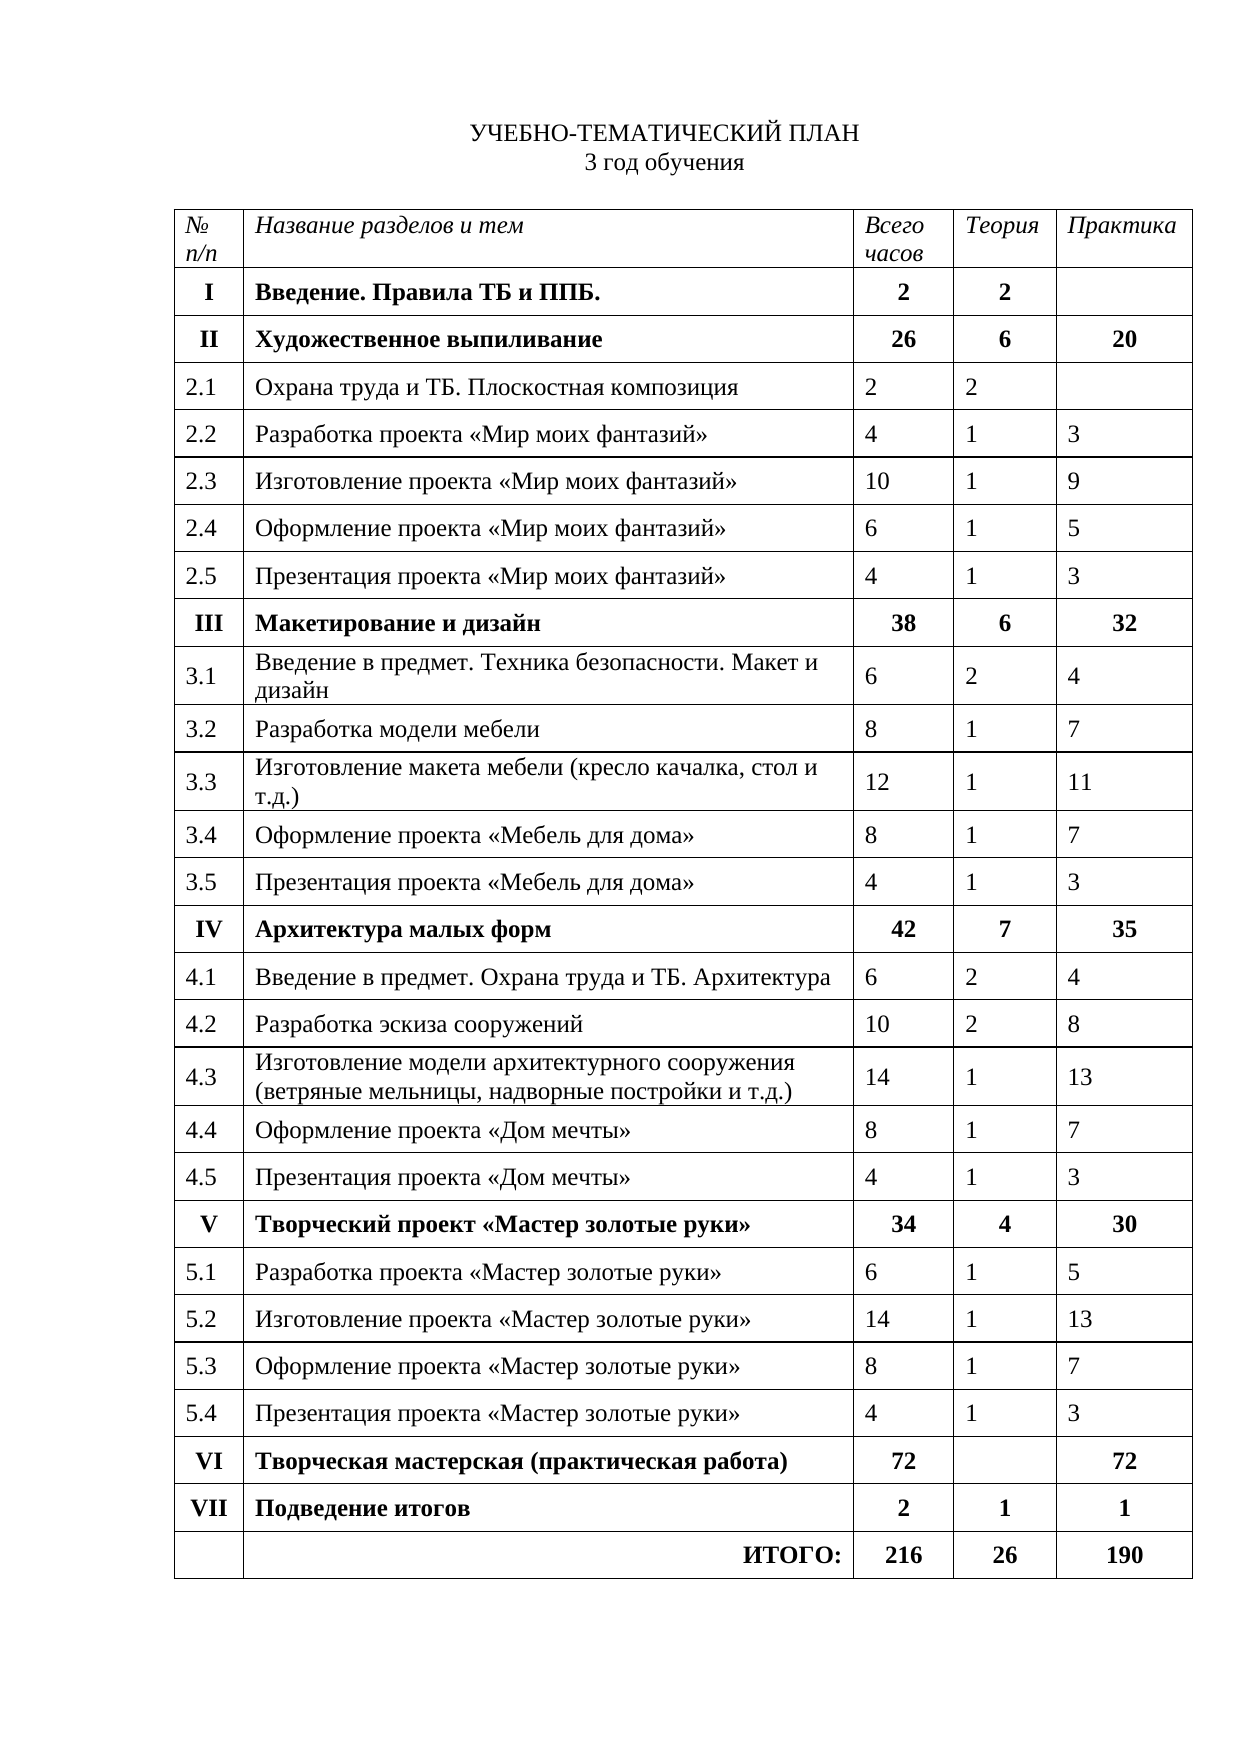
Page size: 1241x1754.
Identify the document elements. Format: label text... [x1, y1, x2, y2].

table_cell 2.1 [175, 363, 243, 409]
table_cell 4 [854, 552, 953, 598]
table_cell 6 [954, 316, 1056, 362]
table_cell [1057, 363, 1192, 409]
table_cell Изготовление макета мебели (кресло качалка, стол и т.д.) [244, 753, 853, 810]
table_cell I [175, 268, 243, 314]
table_cell 4 [954, 1201, 1056, 1247]
table_cell 1 [954, 1153, 1056, 1199]
table_cell 3.1 [175, 647, 243, 704]
table_cell Презентация проекта «Мебель для дома» [244, 858, 853, 904]
table_cell 1 [954, 811, 1056, 857]
table_cell 2 [954, 953, 1056, 999]
table_cell 3 [1057, 858, 1192, 904]
table_cell [1057, 268, 1192, 314]
table_cell 12 [854, 753, 953, 810]
table_cell Изготовление проекта «Мир моих фантазий» [244, 458, 853, 504]
table_cell 38 [854, 599, 953, 646]
table_cell 6 [854, 953, 953, 999]
table_cell 1 [954, 552, 1056, 598]
table_cell 8 [854, 811, 953, 857]
table_cell 5 [1057, 1248, 1192, 1294]
table_cell 2 [954, 363, 1056, 409]
table_cell 5.3 [175, 1343, 243, 1389]
table_cell 1 [954, 858, 1056, 904]
table_cell 8 [854, 1343, 953, 1389]
table_cell 72 [854, 1437, 953, 1483]
table_cell 13 [1057, 1295, 1192, 1341]
table_cell 2 [854, 268, 953, 314]
table_cell IV [175, 906, 243, 952]
table_cell 26 [954, 1532, 1056, 1578]
table_cell 1 [954, 705, 1056, 751]
table_cell Презентация проекта «Дом мечты» [244, 1153, 853, 1199]
table_cell 2.4 [175, 505, 243, 551]
table_cell 9 [1057, 458, 1192, 504]
table_cell 4.2 [175, 1000, 243, 1046]
table_cell Творческий проект «Мастер золотые руки» [244, 1201, 853, 1247]
table_cell 4 [1057, 647, 1192, 704]
table_cell 30 [1057, 1201, 1192, 1247]
table_cell 72 [1057, 1437, 1192, 1483]
table_cell Введение. Правила ТБ и ППБ. [244, 268, 853, 314]
table_cell 10 [854, 1000, 953, 1046]
table_cell 190 [1057, 1532, 1192, 1578]
table_cell 216 [854, 1532, 953, 1578]
table_cell 5 [1057, 505, 1192, 551]
table_cell 4.4 [175, 1106, 243, 1152]
table_cell 1 [954, 1106, 1056, 1152]
table_cell 3.5 [175, 858, 243, 904]
table_header Теория [954, 210, 1056, 267]
table_cell 1 [954, 505, 1056, 551]
table_cell 26 [854, 316, 953, 362]
text 3 год обучения [177, 147, 1152, 176]
table_cell Оформление проекта «Мастер золотые руки» [244, 1343, 853, 1389]
table_cell 4.1 [175, 953, 243, 999]
table_cell Художественное выпиливание [244, 316, 853, 362]
table_cell VII [175, 1484, 243, 1531]
table_cell 2 [854, 1484, 953, 1531]
table_cell [175, 1532, 243, 1578]
table_cell 7 [954, 906, 1056, 952]
table_cell 1 [954, 1048, 1056, 1105]
table_cell Охрана труда и ТБ. Плоскостная композиция [244, 363, 853, 409]
table_cell Разработка проекта «Мастер золотые руки» [244, 1248, 853, 1294]
table_cell 20 [1057, 316, 1192, 362]
table_cell 7 [1057, 705, 1192, 751]
table_cell 3 [1057, 410, 1192, 456]
table_cell 10 [854, 458, 953, 504]
table_cell Оформление проекта «Мир моих фантазий» [244, 505, 853, 551]
table_cell 1 [954, 753, 1056, 810]
table_cell 1 [954, 1484, 1056, 1531]
table_cell 1 [954, 1343, 1056, 1389]
table_cell 3 [1057, 1390, 1192, 1436]
table_cell 4 [854, 1390, 953, 1436]
table_cell 14 [854, 1295, 953, 1341]
table_cell 7 [1057, 1106, 1192, 1152]
table_cell 8 [1057, 1000, 1192, 1046]
table_cell 1 [954, 1390, 1056, 1436]
table_cell 11 [1057, 753, 1192, 810]
table_cell 2 [954, 647, 1056, 704]
table_cell 1 [954, 458, 1056, 504]
table_cell 2.5 [175, 552, 243, 598]
table_cell 4 [854, 410, 953, 456]
table_cell 2 [854, 363, 953, 409]
table_cell 42 [854, 906, 953, 952]
table_cell 4.3 [175, 1048, 243, 1105]
table_cell 7 [1057, 1343, 1192, 1389]
table_cell Архитектура малых форм [244, 906, 853, 952]
table_cell 3 [1057, 552, 1192, 598]
table_header Название разделов и тем [244, 210, 853, 267]
table_cell 6 [854, 1248, 953, 1294]
table_cell 7 [1057, 811, 1192, 857]
table_cell 2.3 [175, 458, 243, 504]
table_cell 5.2 [175, 1295, 243, 1341]
table_cell 4 [854, 858, 953, 904]
table_cell ИТОГО: [244, 1532, 853, 1578]
table_cell 2 [954, 1000, 1056, 1046]
text УЧЕБНО-ТЕМАТИЧЕСКИЙ ПЛАН [177, 118, 1152, 147]
table_cell [954, 1437, 1056, 1483]
table_cell 13 [1057, 1048, 1192, 1105]
table_cell 35 [1057, 906, 1192, 952]
table_cell Разработка модели мебели [244, 705, 853, 751]
table_cell 2.2 [175, 410, 243, 456]
table_cell 6 [954, 599, 1056, 646]
table_cell Изготовление проекта «Мастер золотые руки» [244, 1295, 853, 1341]
table_cell 34 [854, 1201, 953, 1247]
table_cell Введение в предмет. Охрана труда и ТБ. Архитектура [244, 953, 853, 999]
table_cell 1 [954, 1248, 1056, 1294]
table_cell 8 [854, 705, 953, 751]
table_cell Презентация проекта «Мастер золотые руки» [244, 1390, 853, 1436]
table_cell Оформление проекта «Мебель для дома» [244, 811, 853, 857]
table_cell VI [175, 1437, 243, 1483]
table_cell Разработка проекта «Мир моих фантазий» [244, 410, 853, 456]
table_cell 1 [954, 410, 1056, 456]
table_cell 5.1 [175, 1248, 243, 1294]
table_cell Макетирование и дизайн [244, 599, 853, 646]
table_cell 1 [954, 1295, 1056, 1341]
table_header № п/п [175, 210, 243, 267]
table_cell 3.4 [175, 811, 243, 857]
table_cell Презентация проекта «Мир моих фантазий» [244, 552, 853, 598]
table_cell 14 [854, 1048, 953, 1105]
table_cell V [175, 1201, 243, 1247]
table_header Всего часов [854, 210, 953, 267]
table_cell Творческая мастерская (практическая работа) [244, 1437, 853, 1483]
table_cell 32 [1057, 599, 1192, 646]
table_cell 4 [1057, 953, 1192, 999]
table_cell 8 [854, 1106, 953, 1152]
table_cell 1 [1057, 1484, 1192, 1531]
table_cell II [175, 316, 243, 362]
table_cell 6 [854, 505, 953, 551]
table_cell 6 [854, 647, 953, 704]
table_header Практика [1057, 210, 1192, 267]
table_cell 5.4 [175, 1390, 243, 1436]
table_cell 3.3 [175, 753, 243, 810]
table_cell Изготовление модели архитектурного сооружения (ветряные мельницы, надворные постройки и т.д.) [244, 1048, 853, 1105]
table_cell 3 [1057, 1153, 1192, 1199]
table_cell 3.2 [175, 705, 243, 751]
table_cell Оформление проекта «Дом мечты» [244, 1106, 853, 1152]
table_cell 2 [954, 268, 1056, 314]
table_cell 4 [854, 1153, 953, 1199]
table_cell 4.5 [175, 1153, 243, 1199]
table_cell Подведение итогов [244, 1484, 853, 1531]
table_cell III [175, 599, 243, 646]
table_cell Введение в предмет. Техника безопасности. Макет и дизайн [244, 647, 853, 704]
table_cell Разработка эскиза сооружений [244, 1000, 853, 1046]
